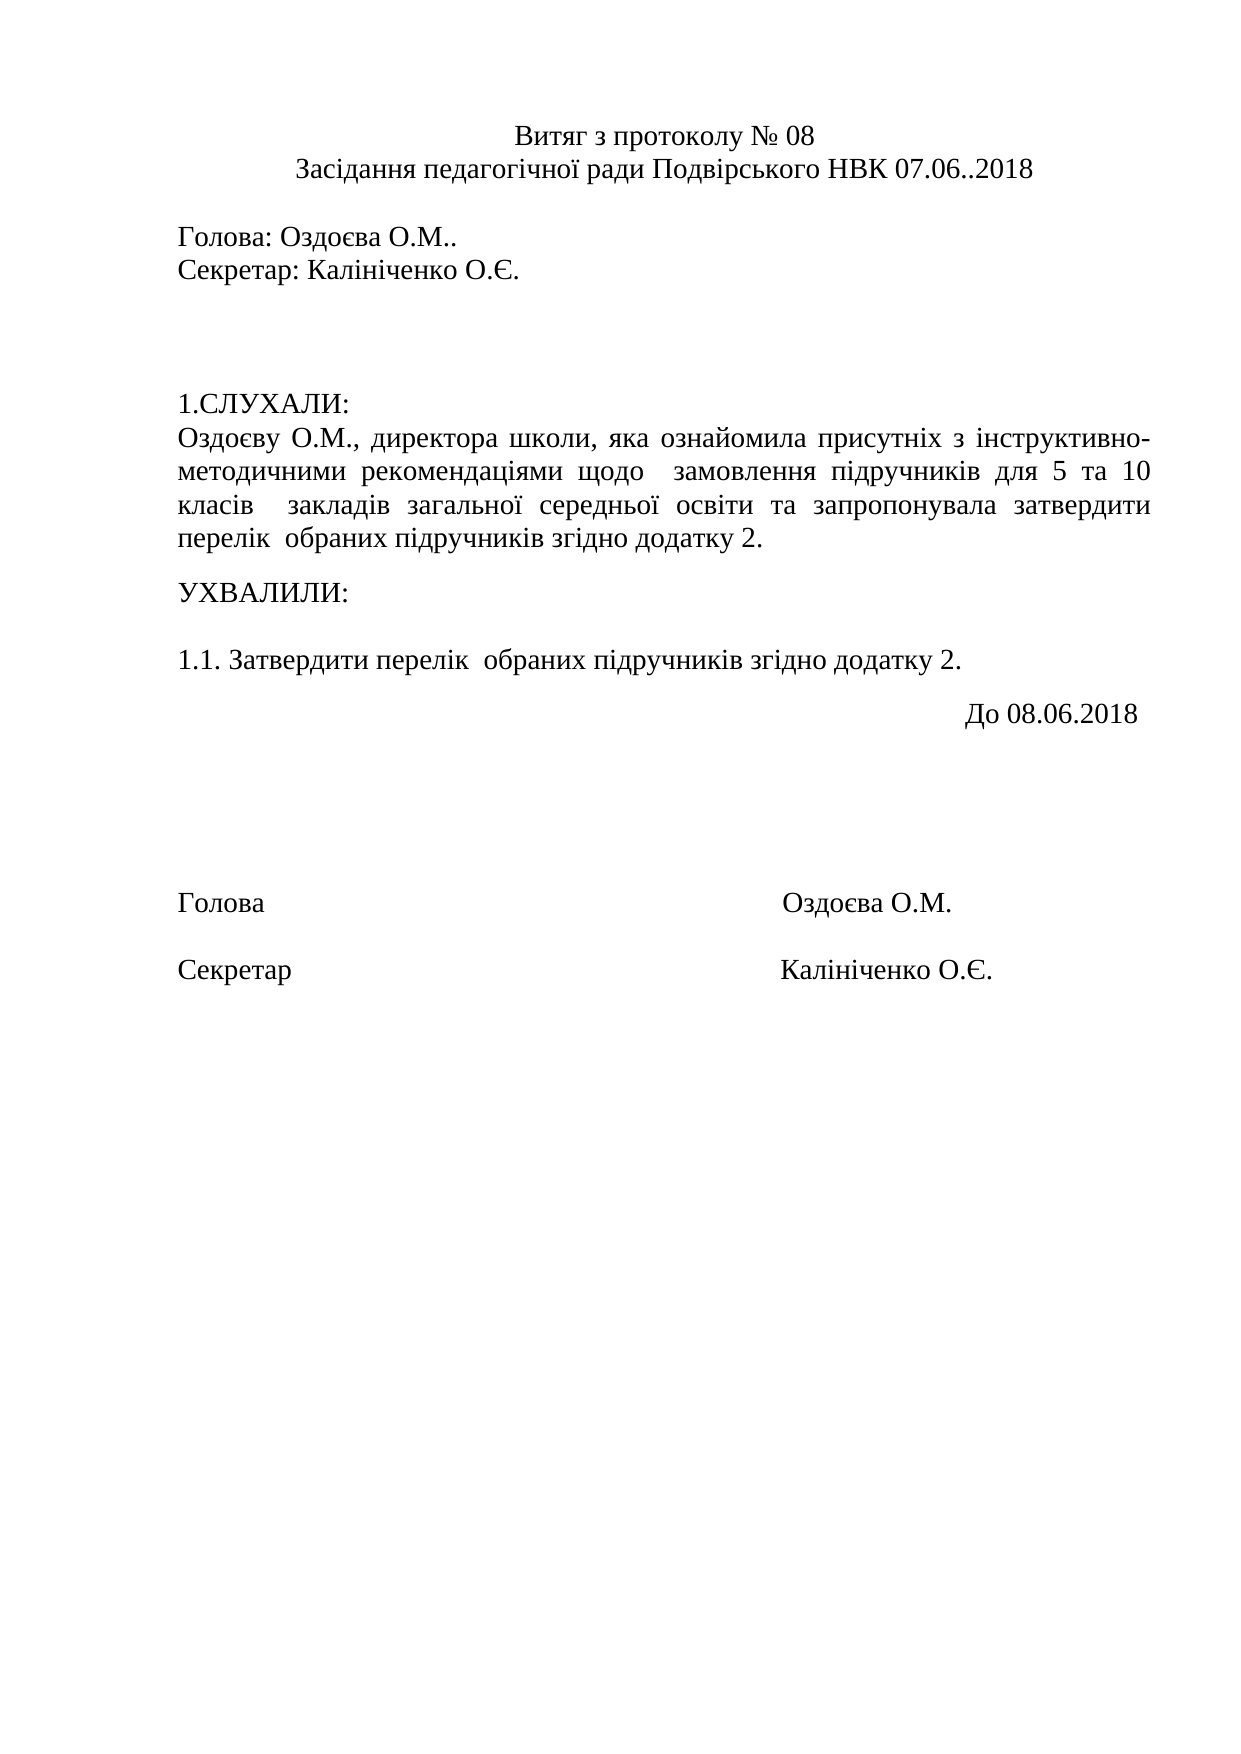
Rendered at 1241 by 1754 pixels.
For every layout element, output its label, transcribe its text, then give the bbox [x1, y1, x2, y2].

text 1.1. Затвердити перелік обраних підручників згідно додатку 2. [177, 642, 1152, 676]
text Витяг з протоколу № 08 [177, 118, 1152, 152]
text УХВАЛИЛИ: [177, 575, 1152, 608]
text Голова Оздоєва О.М. [177, 885, 1152, 918]
text 1.СЛУХАЛИ: [177, 386, 1152, 420]
text Секретар: Калініченко О.Є. [177, 252, 1152, 286]
text Секретар Калініченко О.Є. [177, 952, 1152, 986]
text Засідання педагогічної ради Подвірського НВК 07.06..2018 [177, 152, 1152, 185]
text Оздоєву О.М., директора школи, яка ознайомила присутніх з інструктивно-методичними рекомендаціями щодо замовлення підручників для 5 та 10 класів закладів загальної середньої освіти та запропонувала затвердити перелік обраних підручників згідно додатку 2. [177, 420, 1152, 554]
text Голова: Оздоєва О.М.. [177, 219, 1152, 252]
text До 08.06.2018 [841, 696, 1152, 730]
